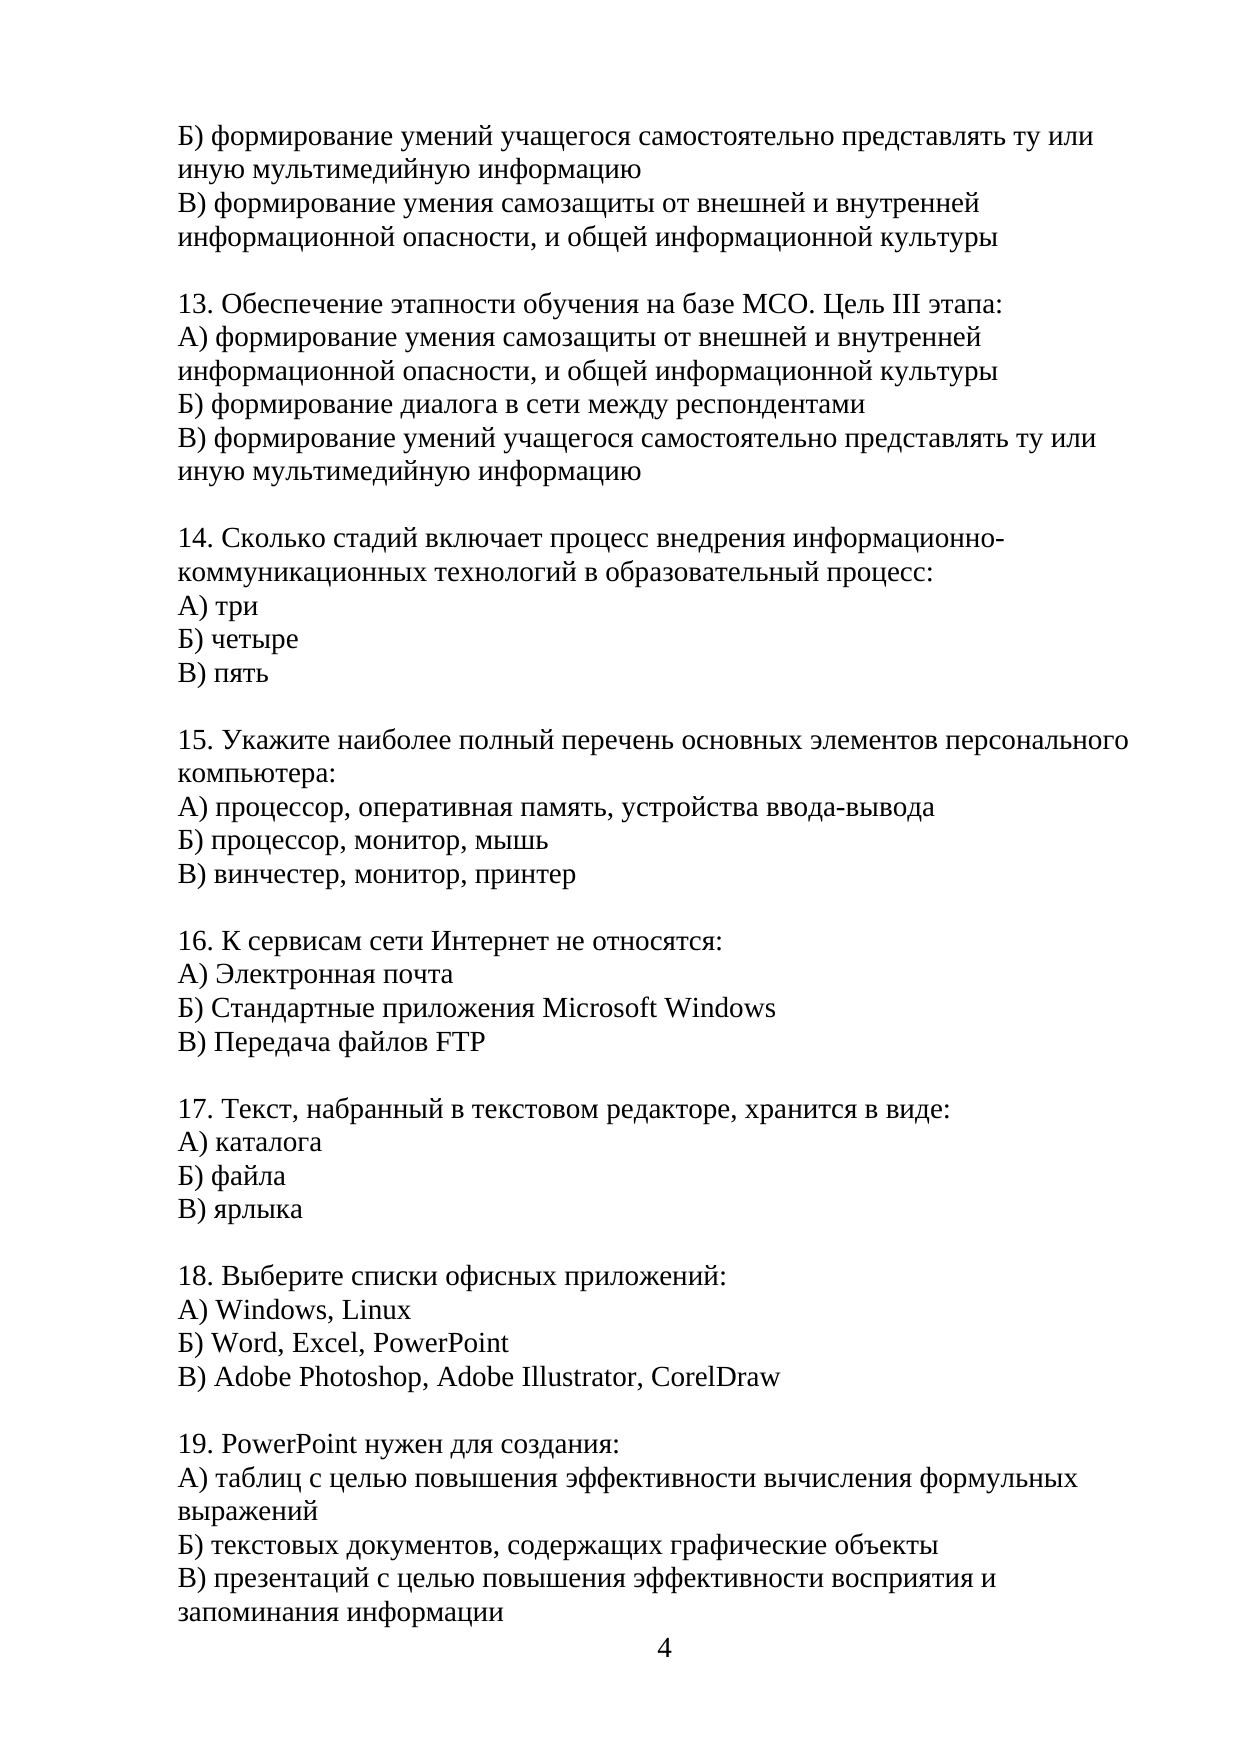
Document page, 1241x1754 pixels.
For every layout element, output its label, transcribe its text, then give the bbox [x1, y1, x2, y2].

text Б) формирование умений учащегося самостоятельно представлять ту или иную мультимедийную информацию [177, 118, 1152, 185]
text А) формирование умения самозащиты от внешней и внутренней информационной опасности, и общей информационной культуры [177, 319, 1152, 386]
text Б) текстовых документов, содержащих графические объекты [177, 1527, 1152, 1560]
text А) процессор, оперативная память, устройства ввода-вывода [177, 789, 1152, 822]
text 18. Выберите списки офисных приложений: [177, 1258, 1152, 1292]
text 14. Сколько стадий включает процесс внедрения информационно-коммуникационных технологий в образовательный процесс: [177, 521, 1152, 588]
text Б) четыре [177, 621, 1152, 655]
text В) формирование умений учащегося самостоятельно представлять ту или иную мультимедийную информацию [177, 420, 1152, 487]
text В) формирование умения самозащиты от внешней и внутренней информационной опасности, и общей информационной культуры [177, 185, 1152, 252]
text А) таблиц с целью повышения эффективности вычисления формульных выражений [177, 1460, 1152, 1527]
text А) три [177, 588, 1152, 621]
text А) Windows, Linux [177, 1292, 1152, 1326]
text 16. К сервисам сети Интернет не относятся: [177, 923, 1152, 957]
text А) Электронная почта [177, 957, 1152, 990]
text А) каталога [177, 1124, 1152, 1158]
text В) Adobe Photoshop, Adobe Illustrator, CorelDraw [177, 1359, 1152, 1393]
text Б) Стандартные приложения Microsoft Windows [177, 990, 1152, 1024]
text Б) формирование диалога в сети между респондентами [177, 386, 1152, 420]
text Б) файла [177, 1158, 1152, 1191]
text Б) Word, Excel, PowerPoint [177, 1326, 1152, 1359]
text В) презентаций с целью повышения эффективности восприятия и запоминания информации [177, 1560, 1152, 1627]
text В) винчестер, монитор, принтер [177, 856, 1152, 889]
text В) ярлыка [177, 1191, 1152, 1225]
text 13. Обеспечение этапности обучения на базе МСО. Цель III этапа: [177, 286, 1152, 319]
text В) Передача файлов FTP [177, 1024, 1152, 1057]
text В) пять [177, 655, 1152, 688]
text Б) процессор, монитор, мышь [177, 822, 1152, 856]
text 19. PowerPoint нужен для создания: [177, 1426, 1152, 1460]
text 17. Текст, набранный в текстовом редакторе, хранится в виде: [177, 1091, 1152, 1124]
text 15. Укажите наиболее полный перечень основных элементов персонального компьютера: [177, 722, 1152, 789]
